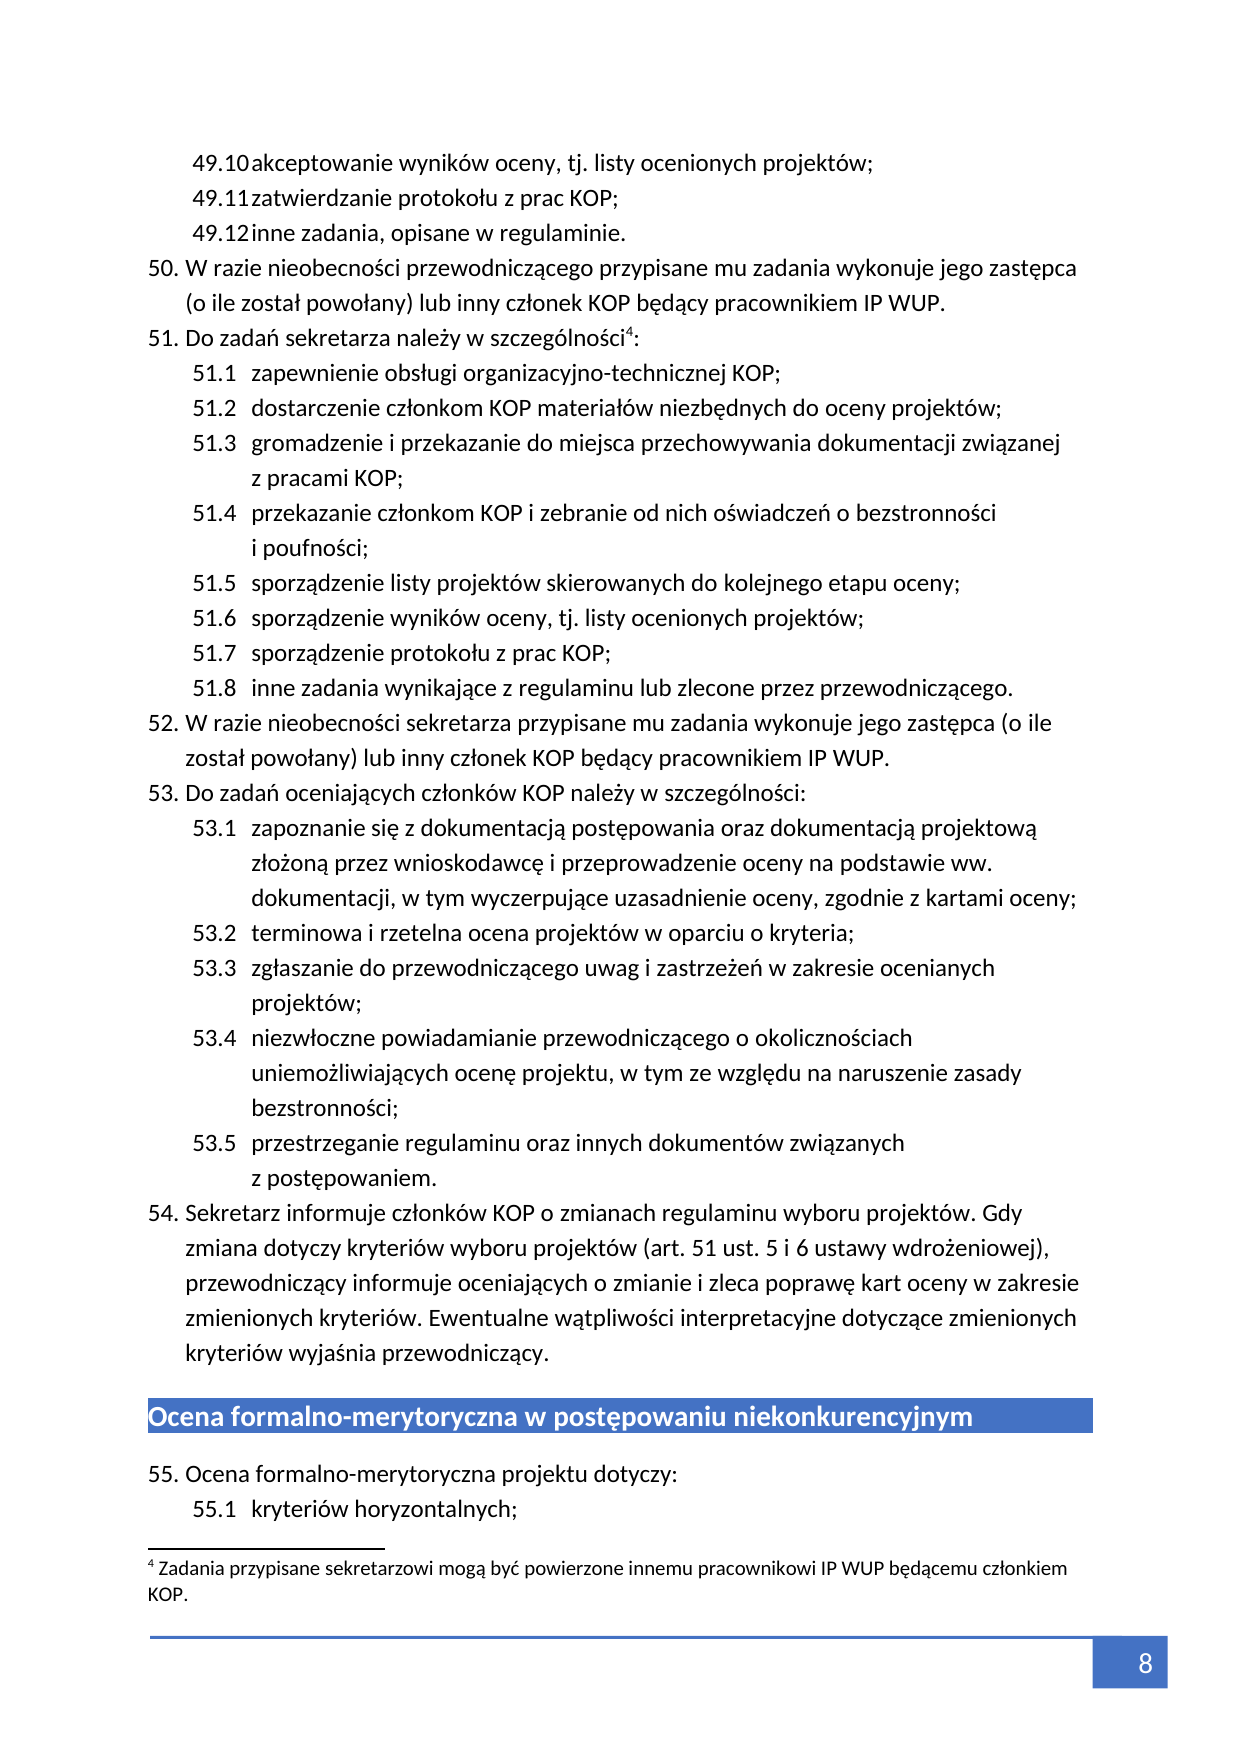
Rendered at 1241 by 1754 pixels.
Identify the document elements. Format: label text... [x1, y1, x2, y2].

list W razie nieobecności przewodniczącego przypisane mu zadania wykonuje jego zastępca (o ile został powołany) lub inny członek KOP będący pracownikiem IP WUP. [148, 253, 1093, 318]
list zatwierdzanie protokołu z prac KOP; [192, 183, 1093, 213]
list zgłaszanie do przewodniczącego uwag i zastrzeżeń w zakresie ocenianych projektów; [192, 953, 1093, 1018]
list zapewnienie obsługi organizacyjno-technicznej KOP; [192, 358, 1093, 388]
list Ocena formalno-merytoryczna projektu dotyczy: [148, 1458, 1093, 1489]
list sporządzenie protokołu z prac KOP; [192, 638, 1093, 668]
list W razie nieobecności sekretarza przypisane mu zadania wykonuje jego zastępca (o ile został powołany) lub inny członek KOP będący pracownikiem IP WUP. [148, 708, 1093, 773]
list inne zadania, opisane w regulaminie. [192, 218, 1093, 248]
list gromadzenie i przekazanie do miejsca przechowywania dokumentacji związanej z pracami KOP; [192, 428, 1093, 493]
list przekazanie członkom KOP i zebranie od nich oświadczeń o bezstronności i poufności; [192, 498, 1093, 563]
list przestrzeganie regulaminu oraz innych dokumentów związanych z postępowaniem. [192, 1128, 1093, 1193]
list akceptowanie wyników oceny, tj. listy ocenionych projektów; [192, 148, 1093, 178]
list zapoznanie się z dokumentacją postępowania oraz dokumentacją projektową złożoną przez wnioskodawcę i przeprowadzenie oceny na podstawie ww. dokumentacji, w tym wyczerpujące uzasadnienie oceny, zgodnie z kartami oceny; [192, 813, 1093, 913]
list Do zadań oceniających członków KOP należy w szczególności: [148, 778, 1093, 808]
list inne zadania wynikające z regulaminu lub zlecone przez przewodniczącego. [192, 673, 1093, 703]
list kryteriów horyzontalnych; [192, 1493, 1093, 1524]
list sporządzenie wyników oceny, tj. listy ocenionych projektów; [192, 603, 1093, 633]
list niezwłoczne powiadamianie przewodniczącego o okolicznościach uniemożliwiających ocenę projektu, w tym ze względu na naruszenie zasady bezstronności; [192, 1023, 1093, 1123]
list sporządzenie listy projektów skierowanych do kolejnego etapu oceny; [192, 568, 1093, 598]
subtitle Ocena formalno-merytoryczna w postępowaniu niekonkurencyjnym [148, 1398, 1093, 1433]
list Do zadań sekretarza należy w szczególności: [148, 323, 1093, 353]
list terminowa i rzetelna ocena projektów w oparciu o kryteria; [192, 918, 1093, 948]
list dostarczenie członkom KOP materiałów niezbędnych do oceny projektów; [192, 393, 1093, 423]
list Sekretarz informuje członków KOP o zmianach regulaminu wyboru projektów. Gdy zmiana dotyczy kryteriów wyboru projektów (art. 51 ust. 5 i 6 ustawy wdrożeniowej), przewodniczący informuje oceniających o zmianie i zleca poprawę kart oceny w zakresie zmienionych kryteriów. Ewentualne wątpliwości interpretacyjne dotyczące zmienionych kryteriów wyjaśnia przewodniczący. [148, 1198, 1093, 1368]
